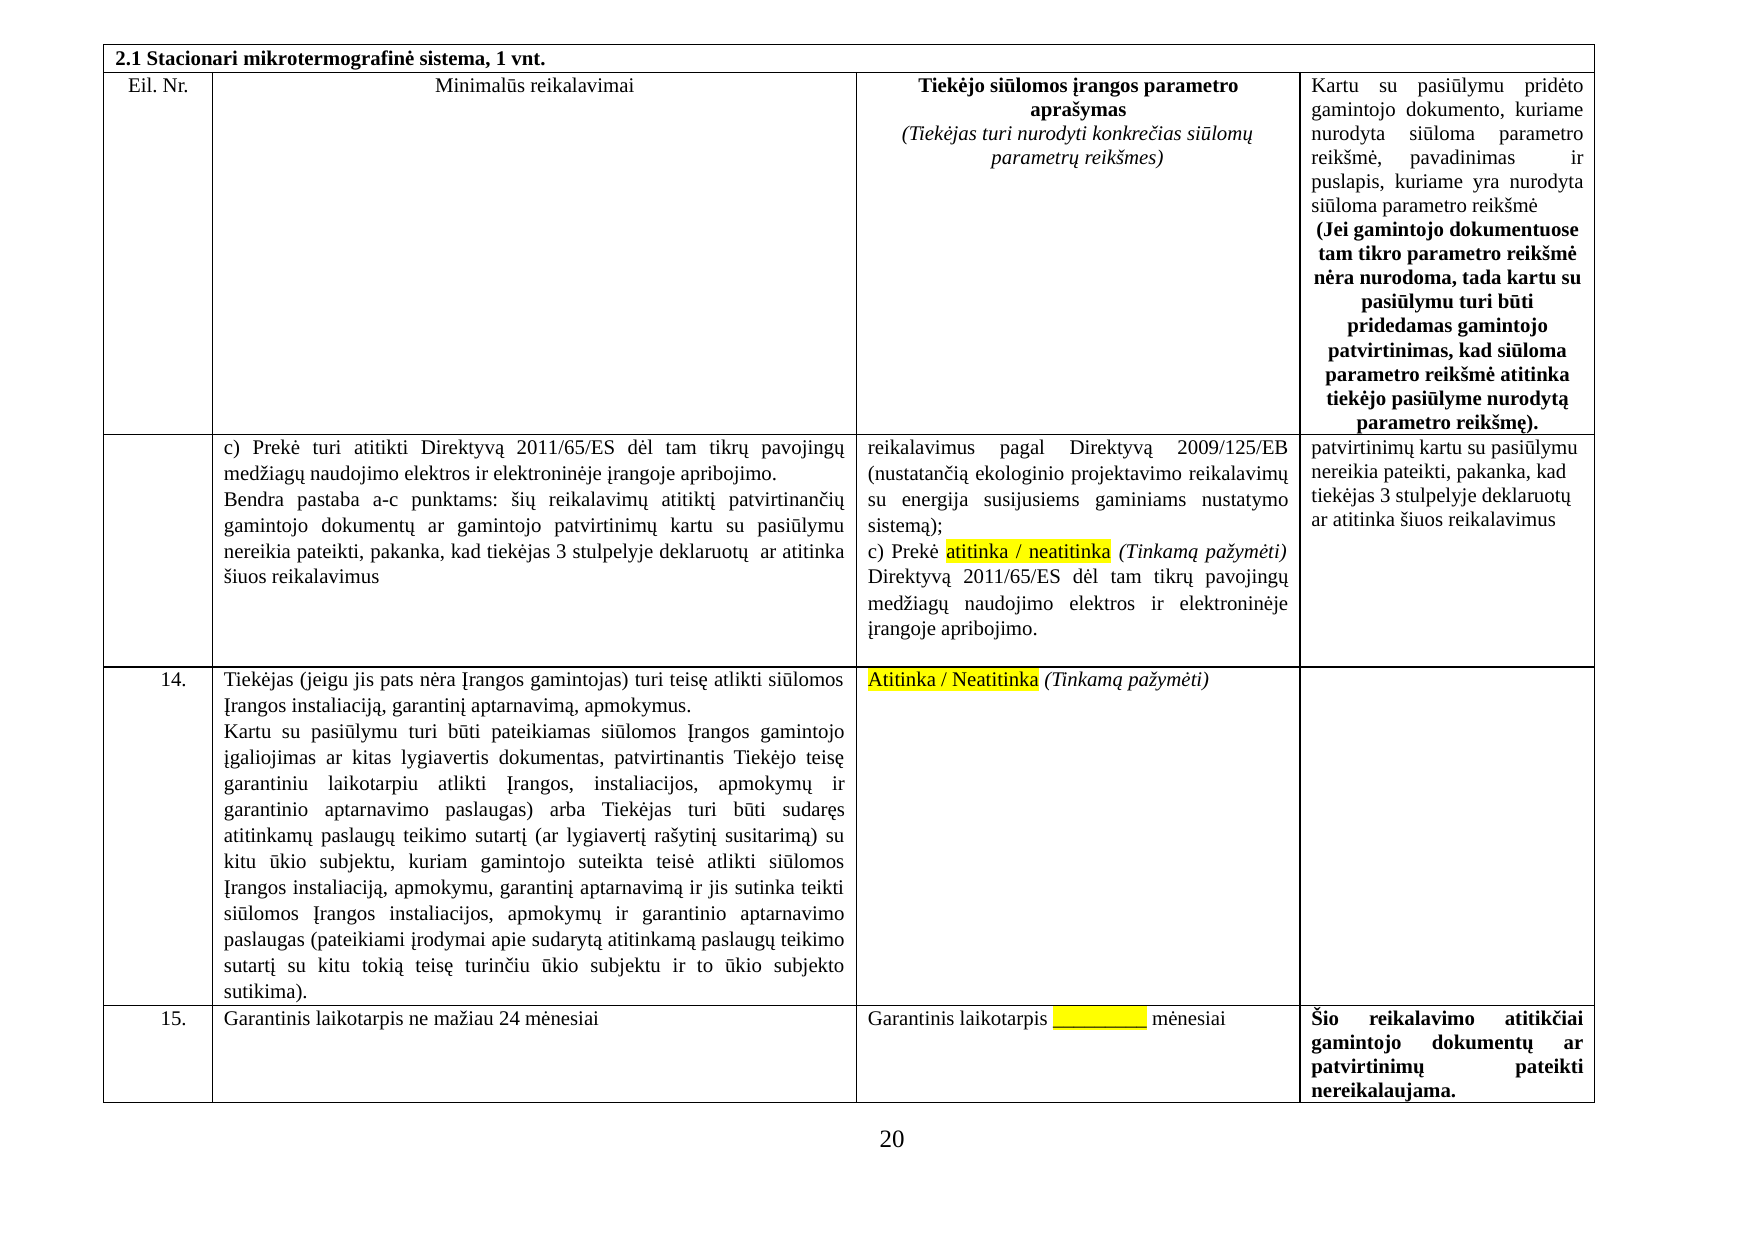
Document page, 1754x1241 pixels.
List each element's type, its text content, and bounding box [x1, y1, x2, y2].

table_cell Tiekėjo siūlomos įrangos parametro aprašymas (Tiekėjas turi nurodyti konkrečias siūlomų parametrų reikšmes) [857, 73, 1299, 434]
table_cell Bendra pastaba a-c punktams: šių reikalavimų atitiktį patvirtinančių gamintojo dokumentų ar gamintojo patvirtinimų kartu su pasiūlymu nereikia pateikti, pakanka, kad tiekėjas 3 stulpelyje deklaruotų ar atitinka šiuos reikalavimus [1301, 435, 1594, 666]
table_cell [104, 435, 212, 666]
table_cell Eil. Nr. [104, 73, 212, 434]
table_header 2.1 Stacionari mikrotermografinė sistema, 1 vnt. [104, 45, 1594, 72]
table_cell Garantinis laikotarpis ne mažiau 24 mėnesiai [213, 1006, 856, 1102]
table_cell Tiekėjas (jeigu jis pats nėra Įrangos gamintojas) turi teisę atlikti siūlomos Įrangos instaliaciją, garantinį aptarnavimą, apmokymus. Kartu su pasiūlymu turi būti pateikiamas siūlomos Įrangos gamintojo įgaliojimas ar kitas lygiavertis dokumentas, patvirtinantis Tiekėjo teisę garantiniu laikotarpiu atlikti Įrangos, instaliacijos, apmokymų ir garantinio aptarnavimo paslaugas) arba Tiekėjas turi būti sudaręs atitinkamų paslaugų teikimo sutartį (ar lygiavertį rašytinį susitarimą) su kitu ūkio subjektu, kuriam gamintojo suteikta teisė atlikti siūlomos Įrangos instaliaciją, apmokymu, garantinį aptarnavimą ir jis sutinka teikti siūlomos Įrangos instaliacijos, apmokymų ir garantinio aptarnavimo paslaugas (pateikiami įrodymai apie sudarytą atitinkamą paslaugų teikimo sutartį su kitu tokią teisę turinčiu ūkio subjektu ir to ūkio subjekto sutikima). [213, 668, 856, 1005]
table_cell Garantinis laikotarpis _________ mėnesiai [857, 1006, 1299, 1102]
table_cell Kartu su pasiūlymu pridėto gamintojo dokumento, kuriame nurodyta siūloma parametro reikšmė, pavadinimas ir puslapis, kuriame yra nurodyta siūloma parametro reikšmė (Jei gamintojo dokumentuose tam tikro parametro reikšmė nėra nurodoma, tada kartu su pasiūlymu turi būti pridedamas gamintojo patvirtinimas, kad siūloma parametro reikšmė atitinka tiekėjo pasiūlyme nurodytą parametro reikšmę). [1301, 73, 1594, 434]
table_cell a) Prekė Yra / Nėra (Tinkamą pažymėti) paženklinta CE ženklu; b) Prekė atitinka / neatitinka (Tinkamą pažymėti) efektyvumo, tvarumo, ilgaamžiškumo reikalavimus pagal Direktyvą 2009/125/EB (nustatančią ekologinio projektavimo reikalavimų su energija susijusiems gaminiams nustatymo sistemą); c) Prekė atitinka / neatitinka (Tinkamą pažymėti) Direktyvą 2011/65/ES dėl tam tikrų pavojingų medžiagų naudojimo elektros ir elektroninėje įrangoje apribojimo. [857, 435, 1299, 666]
table_cell Minimalūs reikalavimai [213, 73, 856, 434]
table_cell [104, 1006, 212, 1102]
table_cell Atitinka / Neatitinka (Tinkamą pažymėti) [857, 668, 1299, 1005]
table_cell Šio reikalavimo atitikčiai gamintojo dokumentų ar patvirtinimų pateikti nereikalaujama. [1301, 1006, 1594, 1102]
table_cell a) Prekė turi būti paženklinta CE ženklu; b) Prekė turi atitikti efektyvumo, tvarumo, ilgaamžiškumo reikalavimus pagal Direktyvą 2009/125/EB (nustatančią ekologinio projektavimo reikalavimų su energija susijusiems gaminiams nustatymo sistemą); c) Prekė turi atitikti Direktyvą 2011/65/ES dėl tam tikrų pavojingų medžiagų naudojimo elektros ir elektroninėje įrangoje apribojimo. Bendra pastaba a-c punktams: šių reikalavimų atitiktį patvirtinančių gamintojo dokumentų ar gamintojo patvirtinimų kartu su pasiūlymu nereikia pateikti, pakanka, kad tiekėjas 3 stulpelyje deklaruotų ar atitinka šiuos reikalavimus [213, 435, 856, 666]
table_cell [1301, 668, 1594, 1005]
table_cell [104, 668, 212, 1005]
